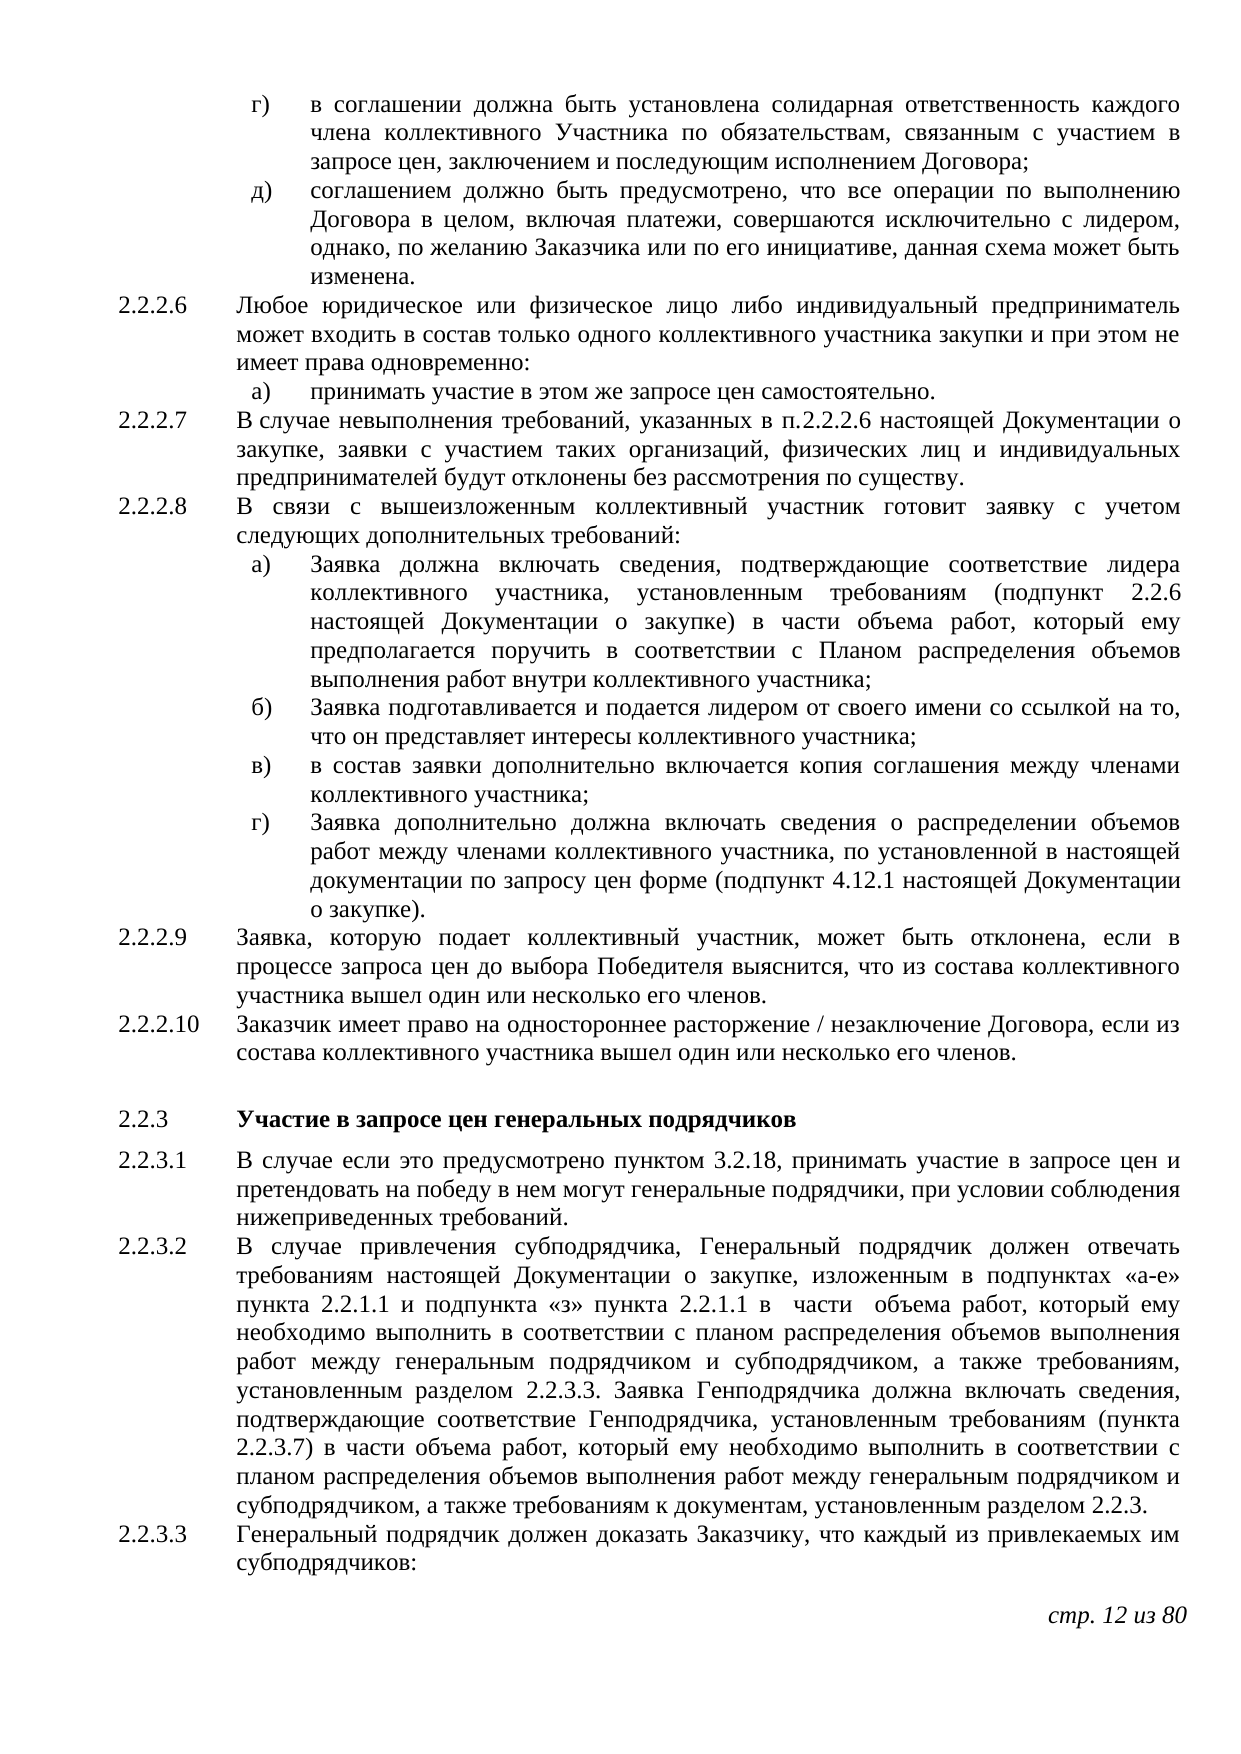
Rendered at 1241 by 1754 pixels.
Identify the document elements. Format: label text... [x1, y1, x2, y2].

list Заказчик имеет право на одностороннее расторжение / незаключение Договора, если из состава коллективного участника вышел один или несколько его членов. [118, 1009, 1181, 1066]
text соглашением должно быть предусмотрено, что все операции по выполнению Договора в целом, включая платежи, совершаются исключительно с лидером, однако, по желанию Заказчика или по его инициативе, данная схема может быть изменена. [251, 175, 1181, 290]
text В случае невыполнения требований, указанных в п.2.2.2.6 настоящей Документации о закупке, заявки с участием таких организаций, физических лиц и индивидуальных предпринимателей будут отклонены без рассмотрения по существу. [118, 405, 1181, 491]
text Заявка дополнительно должна включать сведения о распределении объемов работ между членами коллективного участника, по установленной в настоящей документации по запросу цен форме (подпункт 4.12.1 настоящей Документации о закупке). [251, 807, 1181, 922]
text Любое юридическое или физическое лицо либо индивидуальный предприниматель может входить в состав только одного коллективного участника закупки и при этом не имеет права одновременно: [118, 290, 1181, 376]
list Генеральный подрядчик должен доказать Заказчику, что каждый из привлекаемых им субподрядчиков: [118, 1519, 1181, 1576]
list Участие в запросе цен генеральных подрядчиков [118, 1104, 1181, 1132]
text принимать участие в этом же запросе цен самостоятельно. [251, 376, 1181, 405]
text В связи с вышеизложенным коллективный участник готовит заявку с учетом следующих дополнительных требований: [118, 491, 1181, 549]
text в состав заявки дополнительно включается копия соглашения между членами коллективного участника; [251, 750, 1181, 807]
text в соглашении должна быть установлена солидарная ответственность каждого члена коллективного Участника по обязательствам, связанным с участием в запросе цен, заключением и последующим исполнением Договора; [251, 89, 1181, 175]
text Заявка подготавливается и подается лидером от своего имени со ссылкой на то, что он представляет интересы коллективного участника; [251, 692, 1181, 750]
list В случае если это предусмотрено пунктом 3.2.18, принимать участие в запросе цен и претендовать на победу в нем могут генеральные подрядчики, при условии соблюдения нижеприведенных требований. [118, 1145, 1181, 1231]
text Заявка должна включать сведения, подтверждающие соответствие лидера коллективного участника, установленным требованиям (подпункт 2.2.6 настоящей Документации о закупке) в части объема работ, который ему предполагается поручить в соответствии с Планом распределения объемов выполнения работ внутри коллективного участника; [251, 549, 1181, 692]
list В случае привлечения субподрядчика, Генеральный подрядчик должен отвечать требованиям настоящей Документации о закупке, изложенным в подпунктах «а-е» пункта 2.2.1.1 и подпункта «з» пункта 2.2.1.1 в части объема работ, который ему необходимо выполнить в соответствии с планом распределения объемов выполнения работ между генеральным подрядчиком и субподрядчиком, а также требованиям, установленным разделом 2.2.3.3. Заявка Генподрядчика должна включать сведения, подтверждающие соответствие Генподрядчика, установленным требованиям (пункта 2.2.3.7) в части объема работ, который ему необходимо выполнить в соответствии с планом распределения объемов выполнения работ между генеральным подрядчиком и субподрядчиком, а также требованиям к документам, установленным разделом 2.2.3. [118, 1231, 1181, 1519]
text Заявка, которую подает коллективный участник, может быть отклонена, если в процессе запроса цен до выбора Победителя выяснится, что из состава коллективного участника вышел один или несколько его членов. [118, 922, 1181, 1009]
